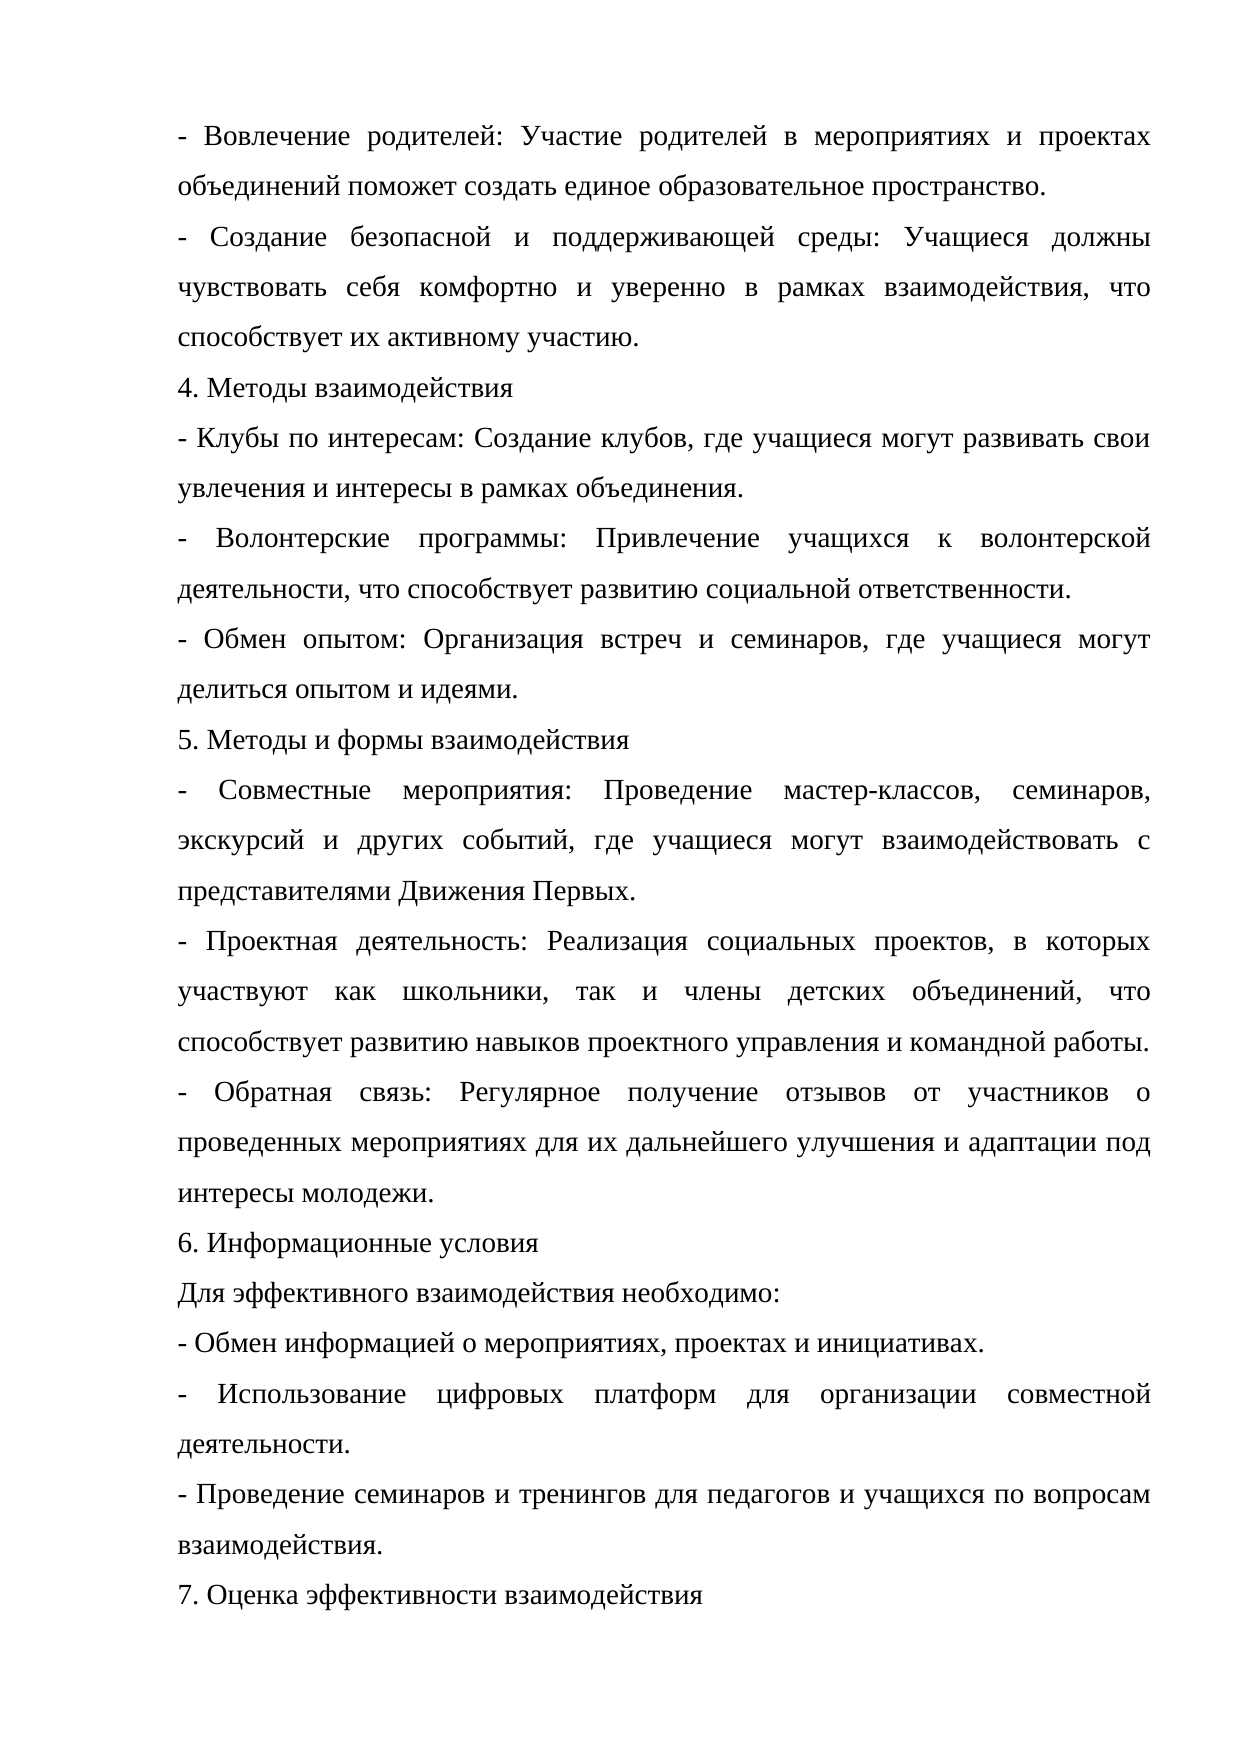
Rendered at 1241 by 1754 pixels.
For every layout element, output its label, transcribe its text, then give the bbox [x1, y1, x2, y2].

text - Использование цифровых платформ для организации совместной деятельности. [177, 1376, 1152, 1460]
text - Клубы по интересам: Создание клубов, где учащиеся могут развивать свои увлечения и интересы в рамках объединения. [177, 420, 1152, 504]
text - Вовлечение родителей: Участие родителей в мероприятиях и проектах объединений поможет создать единое образовательное пространство. [177, 118, 1152, 202]
text 6. Информационные условия [177, 1225, 1152, 1258]
text - Волонтерские программы: Привлечение учащихся к волонтерской деятельности, что способствует развитию социальной ответственности. [177, 521, 1152, 604]
text Для эффективного взаимодействия необходимо: [177, 1275, 1152, 1309]
text 5. Методы и формы взаимодействия [177, 722, 1152, 755]
text 7. Оценка эффективности взаимодействия [177, 1577, 1152, 1611]
text - Обмен опытом: Организация встреч и семинаров, где учащиеся могут делиться опытом и идеями. [177, 621, 1152, 705]
text - Совместные мероприятия: Проведение мастер-классов, семинаров, экскурсий и других событий, где учащиеся могут взаимодействовать с представителями Движения Первых. [177, 772, 1152, 906]
text - Проведение семинаров и тренингов для педагогов и учащихся по вопросам взаимодействия. [177, 1477, 1152, 1560]
text 4. Методы взаимодействия [177, 370, 1152, 403]
text - Обмен информацией о мероприятиях, проектах и инициативах. [177, 1326, 1152, 1359]
text - Обратная связь: Регулярное получение отзывов от участников о проведенных мероприятиях для их дальнейшего улучшения и адаптации под интересы молодежи. [177, 1074, 1152, 1208]
text - Проектная деятельность: Реализация социальных проектов, в которых участвуют как школьники, так и члены детских объединений, что способствует развитию навыков проектного управления и командной работы. [177, 923, 1152, 1057]
text - Создание безопасной и поддерживающей среды: Учащиеся должны чувствовать себя комфортно и уверенно в рамках взаимодействия, что способствует их активному участию. [177, 219, 1152, 353]
